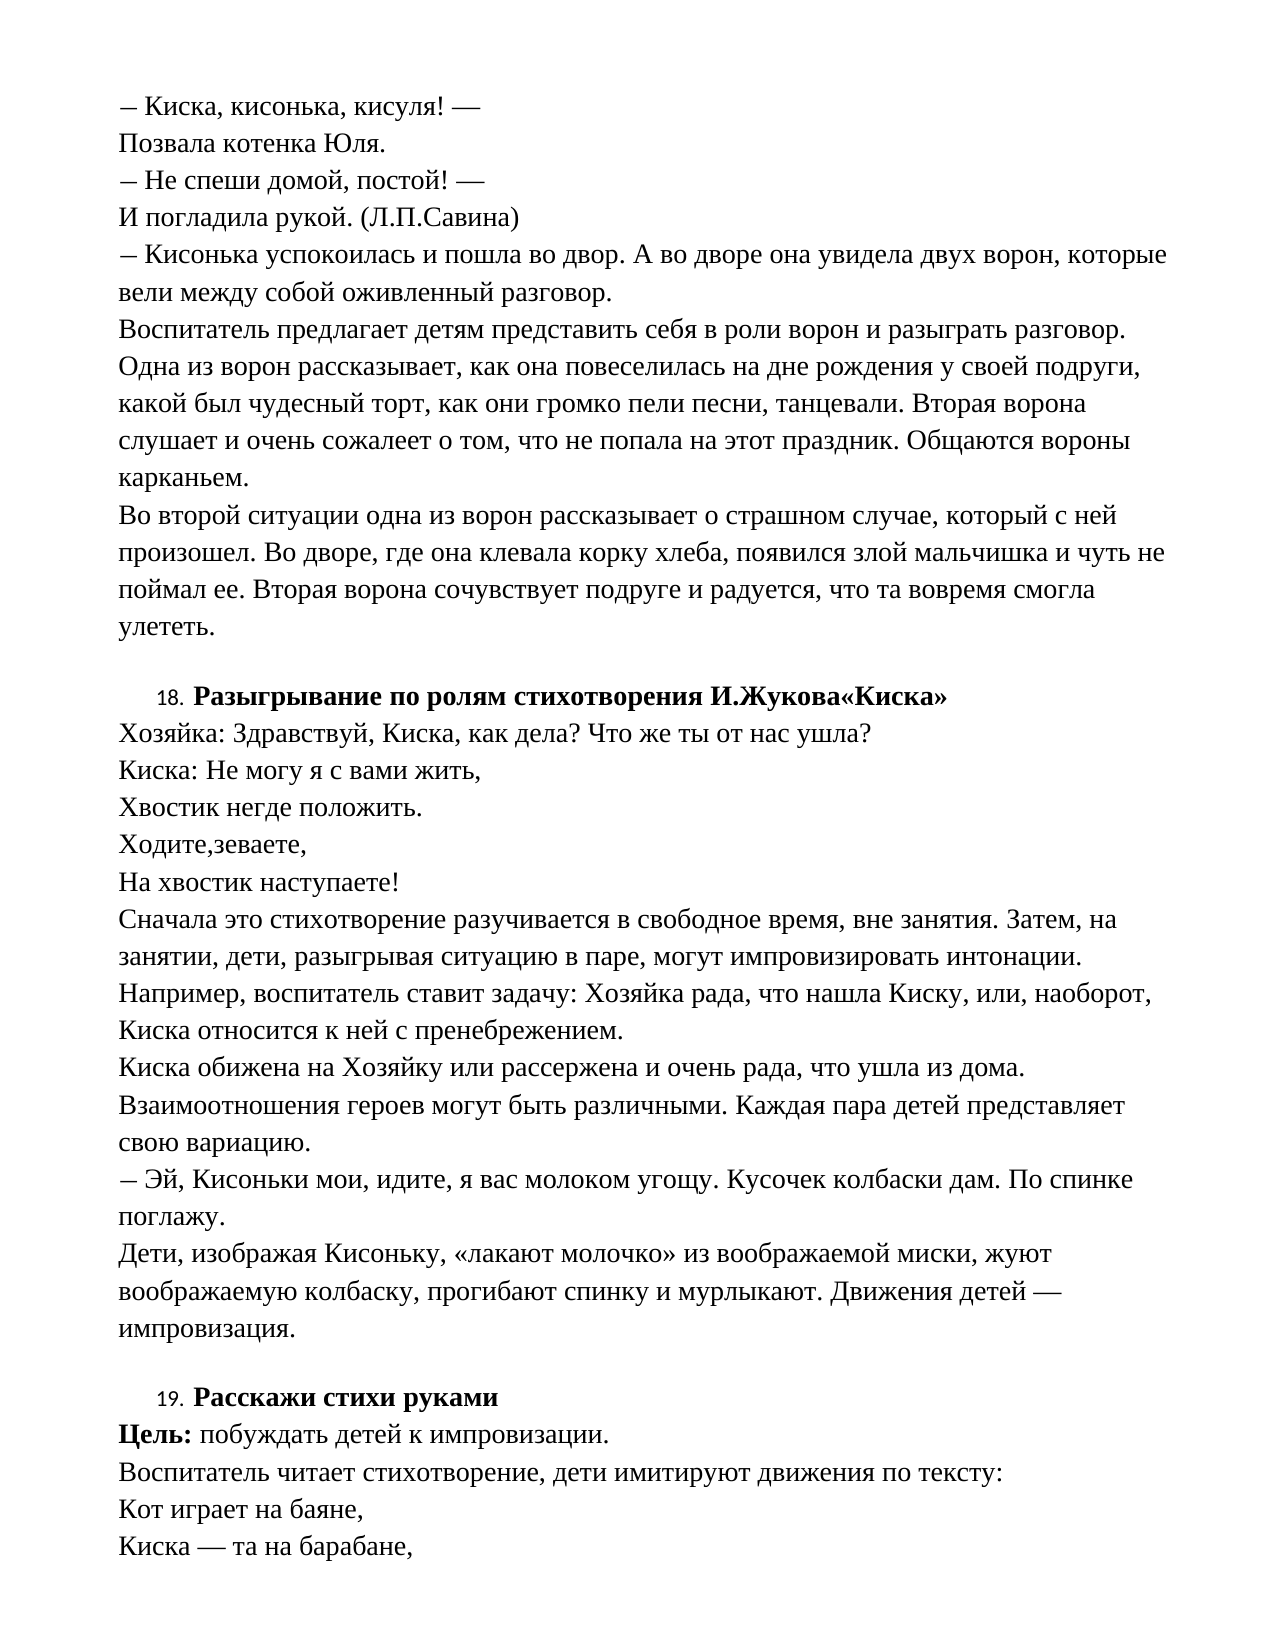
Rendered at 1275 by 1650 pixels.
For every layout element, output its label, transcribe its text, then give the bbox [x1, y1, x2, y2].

text — Не спеши домой, постой! — [118, 163, 1186, 195]
text — Кисонька успокоилась и пошла во двор. А во дворе она увидела двух ворон, которые вели между собой оживленный разговор. [118, 237, 1186, 307]
text Сначала это стихотворение разучивается в свободное время, вне занятия. Затем, на занятии, дети, разыгрывая ситуацию в паре, могут импровизировать интонации. Например, воспитатель ставит задачу: Хозяйка рада, что нашла Киску, или, наоборот, Киска относится к ней с пренебрежением. [118, 902, 1186, 1046]
text Во второй ситуации одна из ворон рассказывает о страшном случае, который с ней произошел. Во дворе, где она клевала корку хлеба, появился злой мальчишка и чуть не поймал ее. Вторая ворона сочувствует подруге и радуется, что та вовремя смогла улететь. [118, 498, 1186, 642]
text Кот играет на баяне, [118, 1492, 1186, 1524]
text И погладила рукой. (Л.П.Савина) [118, 200, 1186, 233]
text Хозяйка: Здравствуй, Киска, как дела? Что же ты от нас ушла? [118, 716, 1186, 748]
text — Киска, кисонька, кисуля! — [118, 89, 1186, 121]
text Позвала котенка Юля. [118, 126, 1186, 158]
list Расскажи стихи руками [156, 1380, 1186, 1413]
text Воспитатель предлагает детям представить себя в роли ворон и разыграть разговор. Одна из ворон рассказывает, как она повеселилась на дне рождения у своей подруги, какой был чудесный торт, как они громко пели песни, танцевали. Вторая ворона слушает и очень сожалеет о том, что не попала на этот праздник. Общаются вороны карканьем. [118, 312, 1186, 493]
text Киска — та на барабане, [118, 1529, 1186, 1561]
text На хвостик наступаете! [118, 864, 1186, 897]
text Киска обижена на Хозяйку или рассержена и очень рада, что ушла из дома. [118, 1051, 1186, 1083]
text Цель: побуждать детей к импровизации. [118, 1417, 1186, 1450]
text — Эй, Кисоньки мои, идите, я вас молоком угощу. Кусочек колбаски дам. По спинке поглажу. [118, 1162, 1186, 1232]
text Ходите,зеваете, [118, 827, 1186, 860]
text Воспитатель читает стихотворение, дети имитируют движения по тексту: [118, 1454, 1186, 1487]
text Киска: Не могу я с вами жить, [118, 753, 1186, 785]
text Дети, изображая Кисоньку, «лакают молочко» из воображаемой миски, жуют воображаемую колбаску, прогибают спинку и мурлыкают. Движения детей — импровизация. [118, 1236, 1186, 1343]
text Взаимоотношения героев могут быть различными. Каждая пара детей представляет свою вариацию. [118, 1088, 1186, 1157]
list Разыгрывание по ролям стихотворения И.Жукова«Киска» [156, 679, 1186, 711]
text Хвостик негде положить. [118, 790, 1186, 823]
